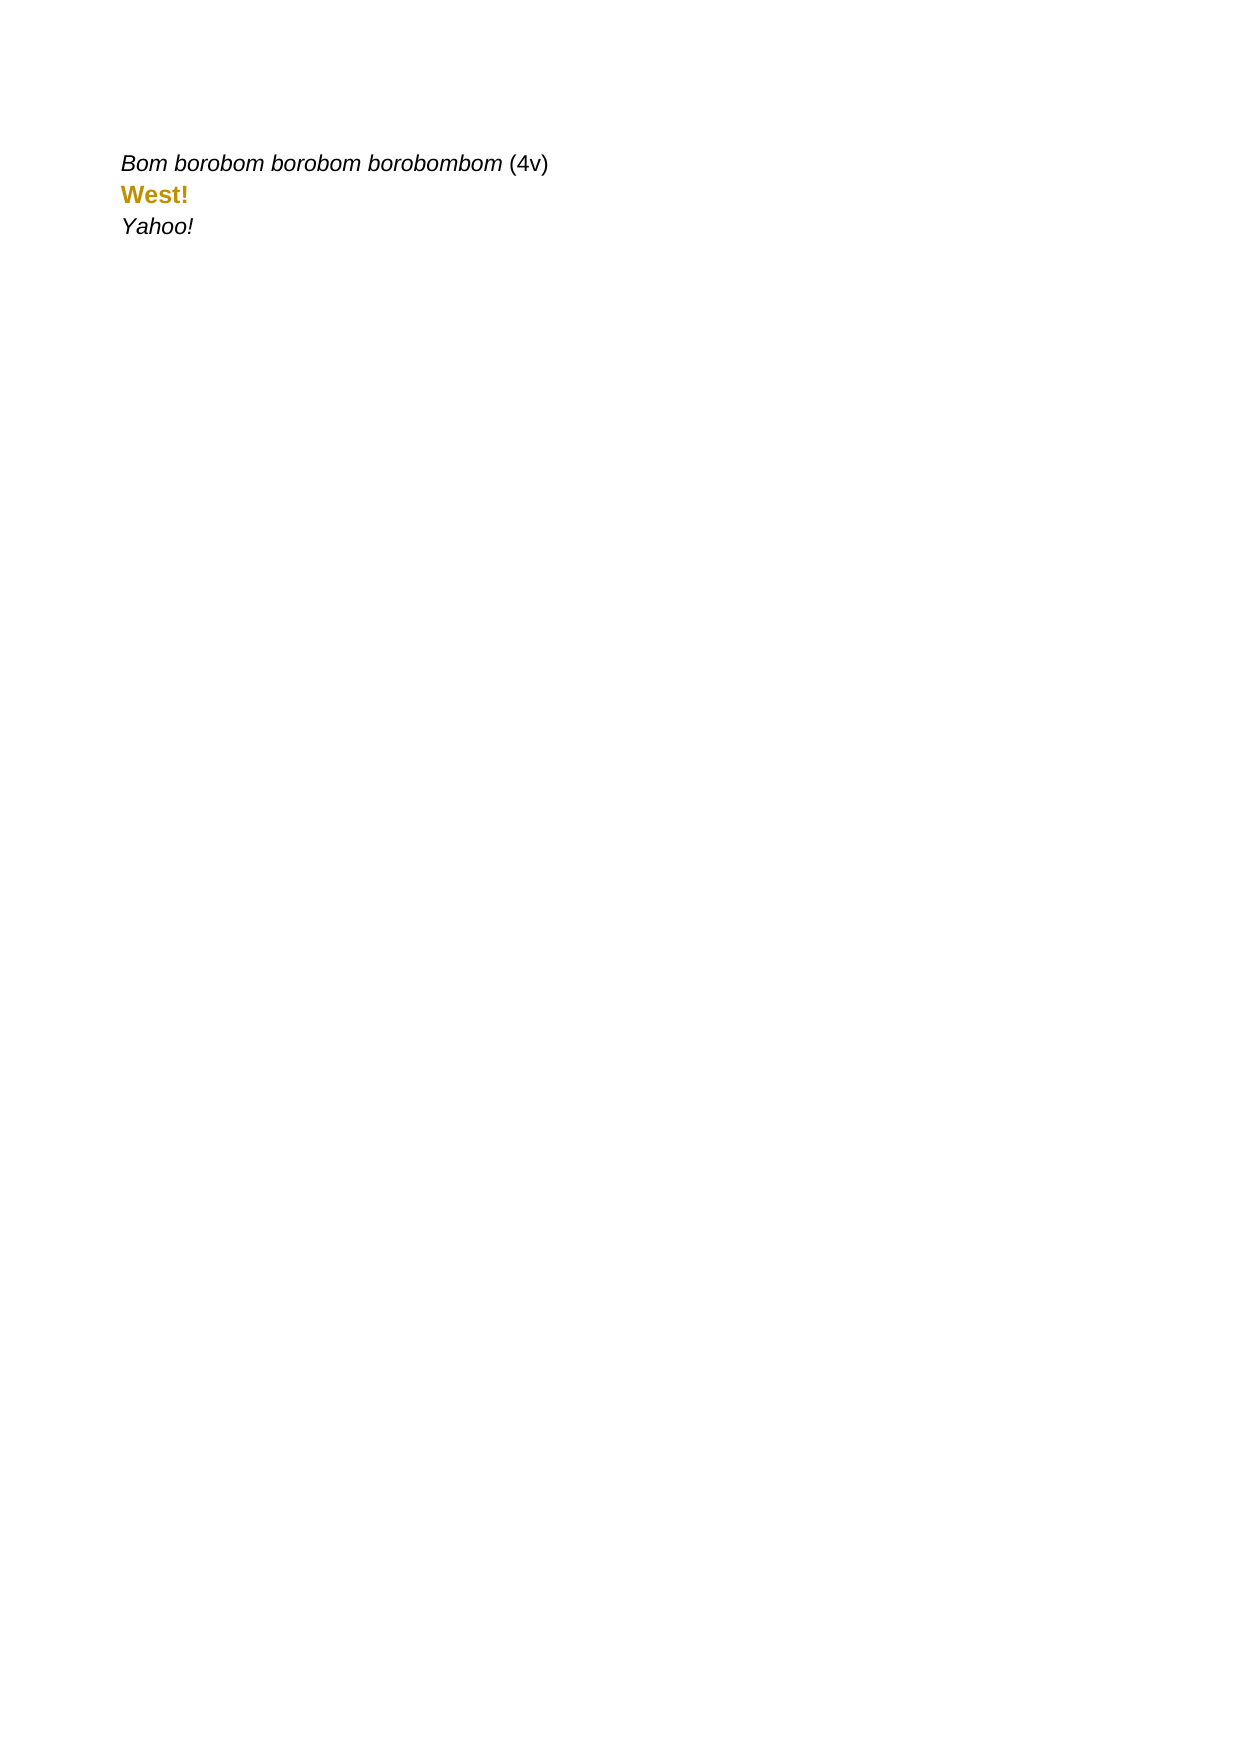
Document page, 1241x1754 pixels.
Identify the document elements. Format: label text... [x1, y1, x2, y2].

text Bom borobom borobom borobombom (4v) [121, 150, 1090, 176]
subtitle Yahoo! [121, 213, 1090, 239]
text West! [121, 180, 1090, 209]
